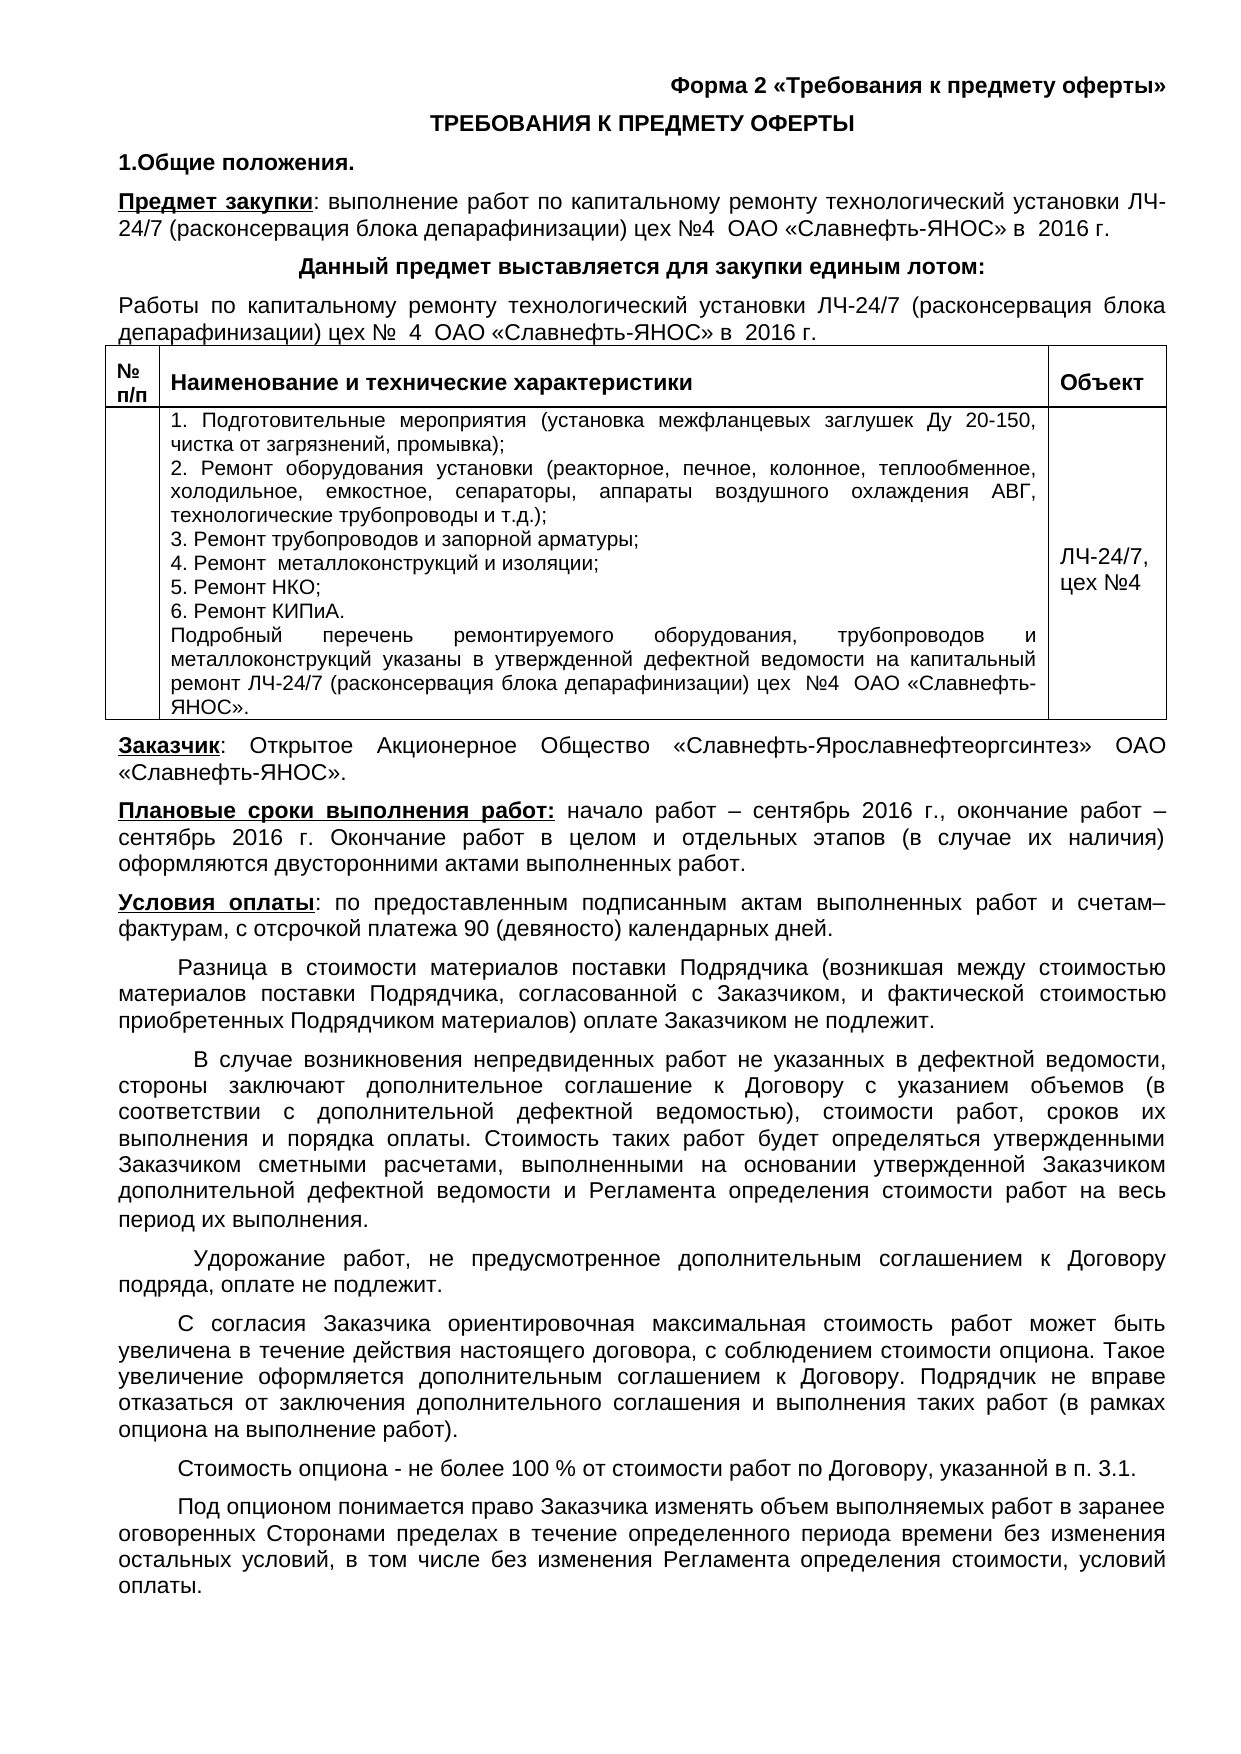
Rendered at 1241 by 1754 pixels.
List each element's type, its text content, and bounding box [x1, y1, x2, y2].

text 1.Общие положения. [118, 149, 1166, 176]
text Данный предмет выставляется для закупки единым лотом: [118, 253, 1166, 280]
text Заказчик: Открытое Акционерное Общество «Славнефть-Ярославнефтеоргсинтез» ОАО «Славнефть-ЯНОС». [118, 732, 1166, 785]
text С согласия Заказчика ориентировочная максимальная стоимость работ может быть увеличена в течение действия настоящего договора, с соблюдением стоимости опциона. Такое увеличение оформляется дополнительным соглашением к Договору. Подрядчик не вправе отказаться от заключения дополнительного соглашения и выполнения таких работ (в рамках опциона на выполнение работ). [118, 1310, 1166, 1442]
text Условия оплаты: по предоставленным подписанным актам выполненных работ и счетам–фактурам, с отсрочкой платежа 90 (девяносто) календарных дней. [118, 889, 1166, 942]
text В случае возникновения непредвиденных работ не указанных в дефектной ведомости, стороны заключают дополнительное соглашение к Договору с указанием объемов (в соответствии с дополнительной дефектной ведомостью), стоимости работ, сроков их выполнения и порядка оплаты. Стоимость таких работ будет определяться утвержденными Заказчиком сметными расчетами, выполненными на основании утвержденной Заказчиком дополнительной дефектной ведомости и Регламента определения стоимости работ на весь период их выполнения. [118, 1046, 1166, 1232]
table_cell [106, 408, 159, 718]
table_header № п/п [106, 346, 159, 406]
text Разница в стоимости материалов поставки Подрядчика (возникшая между стоимостью материалов поставки Подрядчика, согласованной с Заказчиком, и фактической стоимостью приобретенных Подрядчиком материалов) оплате Заказчиком не подлежит. [118, 954, 1166, 1033]
text Под опционом понимается право Заказчика изменять объем выполняемых работ в заранее оговоренных Сторонами пределах в течение определенного периода времени без изменения остальных условий, в том числе без изменения Регламента определения стоимости, условий оплаты. [118, 1493, 1166, 1599]
text Работы по капитальному ремонту технологический установки ЛЧ-24/7 (расконсервация блока депарафинизации) цех № 4 ОАО «Славнефть-ЯНОС» в 2016 г. [118, 292, 1166, 345]
text Форма 2 «Требования к предмету оферты» [118, 72, 1166, 98]
table_header Объект [1049, 346, 1166, 406]
table_cell 1. Подготовительные мероприятия (установка межфланцевых заглушек Ду 20-150, чистка от загрязнений, промывка); 2. Ремонт оборудования установки (реакторное, печное, колонное, теплообменное, холодильное, емкостное, сепараторы, аппараты воздушного охлаждения АВГ, технологические трубопроводы и т.д.); 3. Ремонт трубопроводов и запорной арматуры; 4. Ремонт металлоконструкций и изоляции; 5. Ремонт НКО; 6. Ремонт КИПиА. Подробный перечень ремонтируемого оборудования, трубопроводов и металлоконструкций указаны в утвержденной дефектной ведомости на капитальный ремонт ЛЧ-24/7 (расконсервация блока депарафинизации) цех №4 ОАО «Славнефть-ЯНОС». [160, 408, 1048, 718]
text ТРЕБОВАНИЯ К ПРЕДМЕТУ ОФЕРТЫ [118, 110, 1166, 137]
table_header Наименование и технические характеристики [160, 346, 1048, 406]
text Плановые сроки выполнения работ: начало работ – сентябрь 2016 г., окончание работ – сентябрь 2016 г. Окончание работ в целом и отдельных этапов (в случае их наличия) оформляются двусторонними актами выполненных работ. [118, 797, 1166, 876]
text Удорожание работ, не предусмотренное дополнительным соглашением к Договору подряда, оплате не подлежит. [118, 1245, 1166, 1298]
text Предмет закупки: выполнение работ по капитальному ремонту технологический установки ЛЧ-24/7 (расконсервация блока депарафинизации) цех №4 ОАО «Славнефть-ЯНОС» в 2016 г. [118, 188, 1166, 241]
text Стоимость опциона - не более 100 % от стоимости работ по Договору, указанной в п. 3.1. [118, 1454, 1166, 1481]
table_cell ЛЧ-24/7, цех №4 [1049, 408, 1166, 718]
